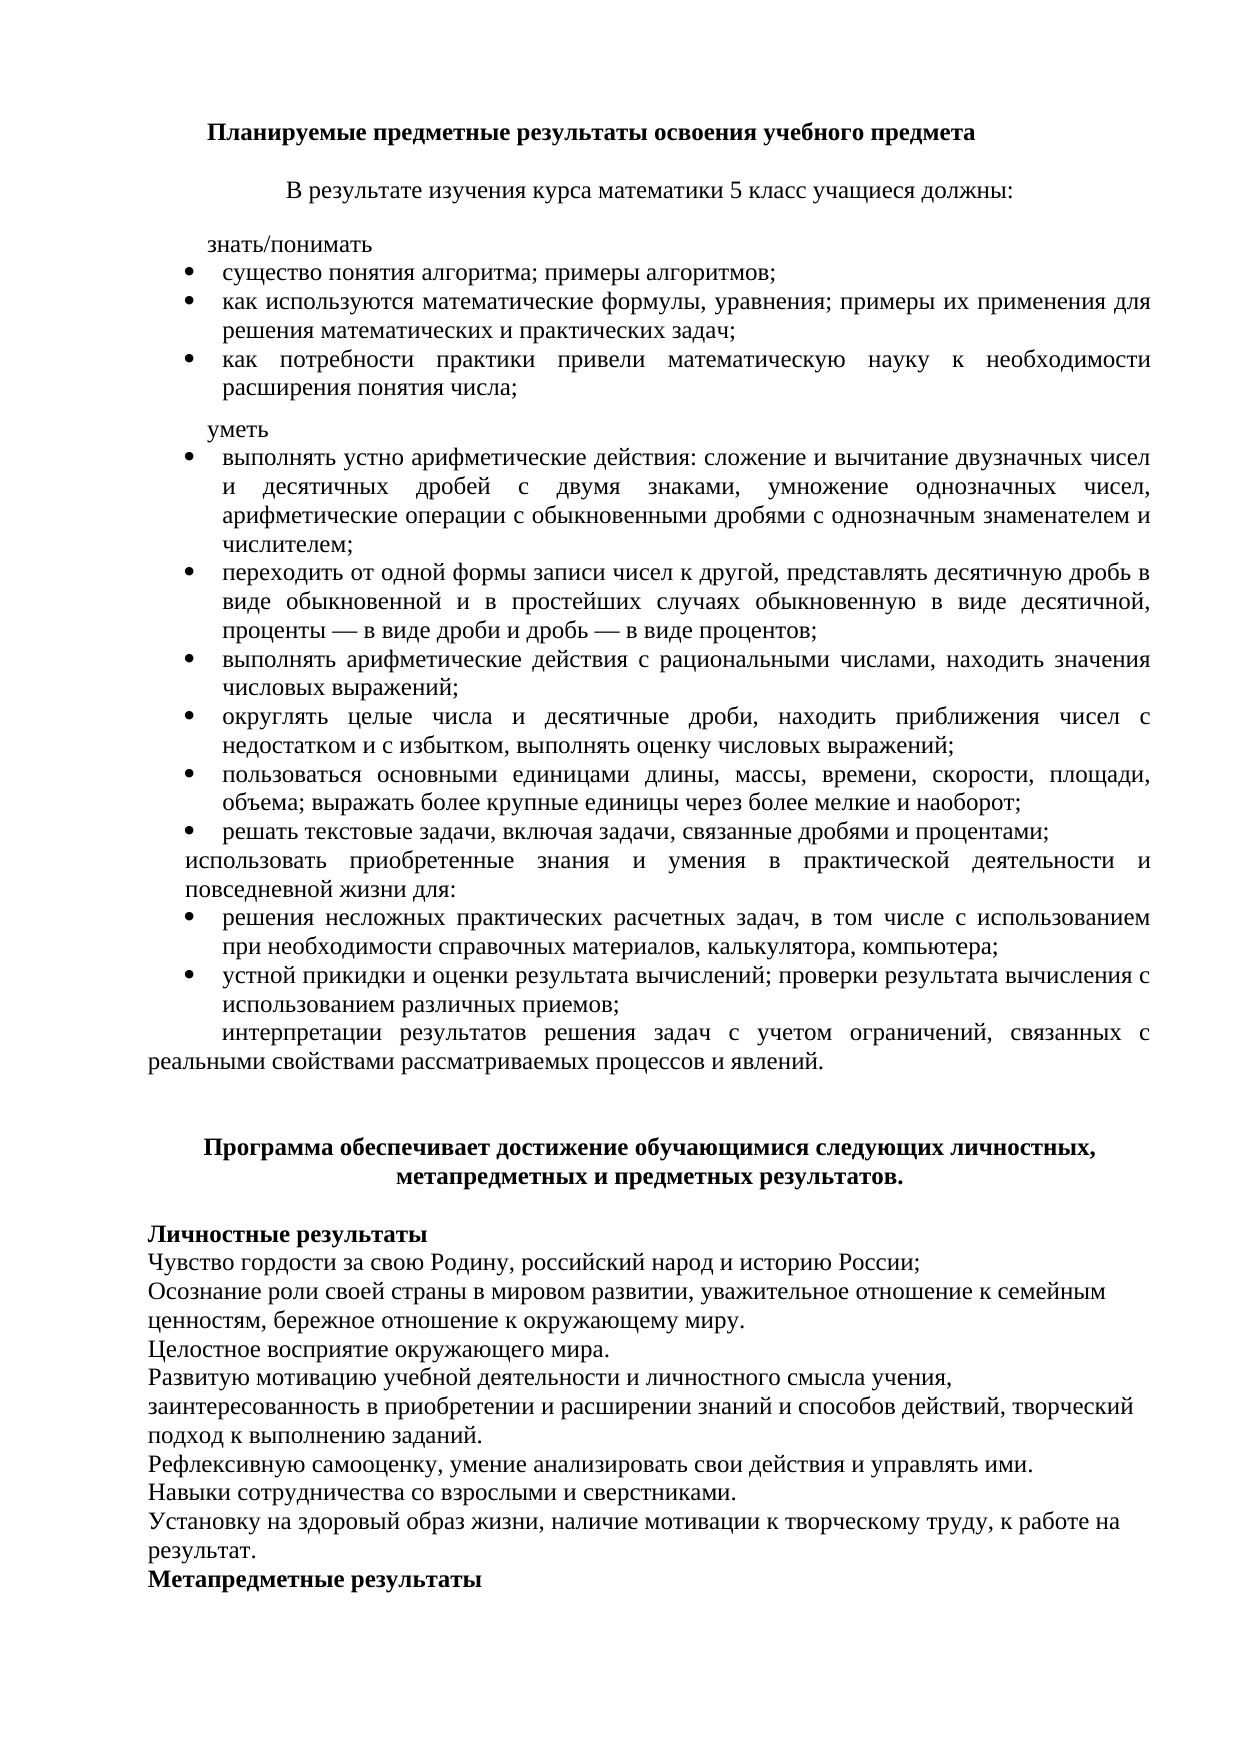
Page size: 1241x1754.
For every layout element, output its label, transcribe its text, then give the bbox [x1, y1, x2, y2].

text Рефлексивную самооценку, умение анализировать свои действия и управлять ими. [148, 1449, 1152, 1477]
list округлять целые числа и десятичные дроби, находить приближения чисел с недостатком и с избытком, выполнять оценку числовых выражений; [185, 701, 1152, 759]
text В результате изучения курса математики 5 класс учащиеся должны: [148, 175, 1152, 204]
text Чувство гордости за свою Родину, российский народ и историю России; [148, 1247, 1152, 1276]
list как потребности практики привели математическую науку к необходимости расширения понятия числа; [185, 344, 1152, 401]
list решать текстовые задачи, включая задачи, связанные дробями и процентами; [185, 816, 1152, 845]
list как используются математические формулы, уравнения; примеры их применения для решения математических и практических задач; [185, 286, 1152, 344]
text уметь [148, 414, 1152, 442]
list пользоваться основными единицами длины, массы, времени, скорости, площади, объема; выражать более крупные единицы через более мелкие и наоборот; [185, 759, 1152, 816]
text Установку на здоровый образ жизни, наличие мотивации к творческому труду, к работе на результат. [148, 1506, 1152, 1564]
list переходить от одной формы записи чисел к другой, представлять десятичную дробь в виде обыкновенной и в простейших случаях обыкновенную в виде десятичной, проценты — в виде дроби и дробь — в виде процентов; [185, 557, 1152, 644]
list выполнять арифметические действия с рациональными числами, находить значения числовых выражений; [185, 644, 1152, 701]
text Метапредметные результаты [148, 1564, 1152, 1592]
text использовать приобретенные знания и умения в практической деятельности и повседневной жизни для: [185, 845, 1152, 902]
text Навыки сотрудничества со взрослыми и сверстниками. [148, 1477, 1152, 1506]
text Развитую мотивацию учебной деятельности и личностного смысла учения, заинтересованность в приобретении и расширении знаний и способов действий, творческий подход к выполнению заданий. [148, 1362, 1152, 1449]
text Планируемые предметные результаты освоения учебного предмета [148, 117, 1152, 146]
list решения несложных практических расчетных задач, в том числе c использованием при необходимости справочных материалов, калькулятора, компьютера; [185, 902, 1152, 960]
list выполнять устно арифметические действия: сложение и вычитание двузначных чисел и десятичных дробей с двумя знаками, умножение однозначных чисел, арифметические операции с обыкновенными дробями с однозначным знаменателем и числителем; [185, 442, 1152, 557]
text Целостное восприятие окружающего мира. [148, 1334, 1152, 1362]
text знать/понимать [148, 229, 1152, 257]
text Программа обеспечивает достижение обучающимися следующих личностных, метапредметных и предметных результатов. [148, 1132, 1152, 1190]
text Осознание роли своей страны в мировом развитии, уважительное отношение к семейным ценностям, бережное отношение к окружающему миру. [148, 1276, 1152, 1334]
text интерпретации результатов решения задач с учетом ограничений, связанных с реальными свойствами рассматриваемых процессов и явлений. [148, 1017, 1152, 1075]
text Личностные результаты [148, 1219, 1152, 1247]
list устной прикидки и оценки результата вычислений; проверки результата вычисления с использованием различных приемов; [185, 960, 1152, 1017]
list существо понятия алгоритма; примеры алгоритмов; [185, 257, 1152, 286]
